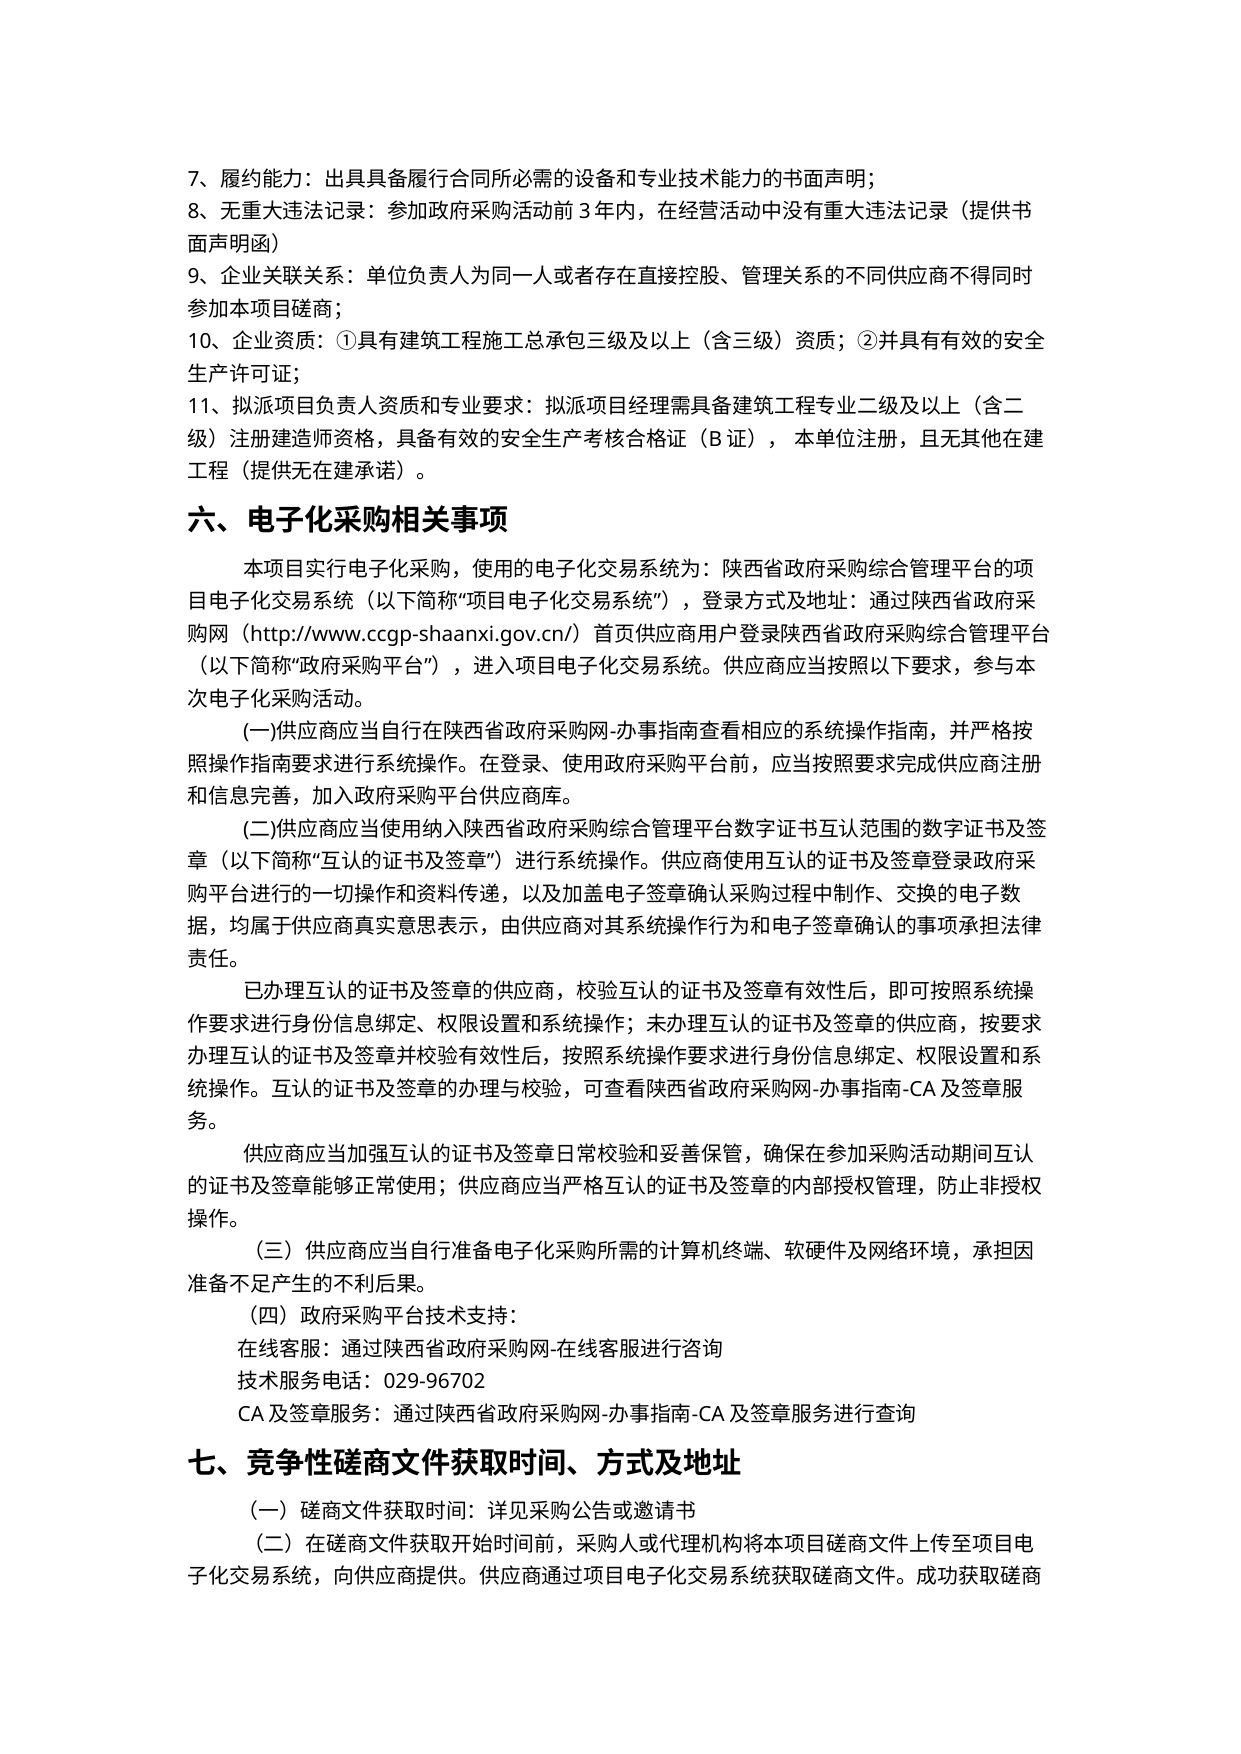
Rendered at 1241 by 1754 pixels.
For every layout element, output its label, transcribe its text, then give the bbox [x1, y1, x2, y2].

text 在线客服：通过陕西省政府采购网-在线客服进行咨询 [187, 1332, 1053, 1364]
text 7、履约能力：出具具备履行合同所必需的设备和专业技术能力的书面声明； [187, 162, 1053, 194]
text 10、企业资质：①具有建筑工程施工总承包三级及以上（含三级）资质；②并具有有效的安全生产许可证； [187, 324, 1053, 389]
text 六、电子化采购相关事项 [187, 487, 1053, 552]
text (二)供应商应当使用纳入陕西省政府采购综合管理平台数字证书互认范围的数字证书及签章（以下简称“互认的证书及签章”）进行系统操作。供应商使用互认的证书及签章登录政府采购平台进行的一切操作和资料传递，以及加盖电子签章确认采购过程中制作、交换的电子数据，均属于供应商真实意思表示，由供应商对其系统操作行为和电子签章确认的事项承担法律责任。 [187, 812, 1053, 974]
text CA及签章服务：通过陕西省政府采购网-办事指南-CA及签章服务进行查询 [187, 1397, 1053, 1429]
text 9、企业关联关系：单位负责人为同一人或者存在直接控股、管理关系的不同供应商不得同时参加本项目磋商； [187, 259, 1053, 324]
text 技术服务电话：029-96702 [187, 1364, 1053, 1397]
text 供应商应当加强互认的证书及签章日常校验和妥善保管，确保在参加采购活动期间互认的证书及签章能够正常使用；供应商应当严格互认的证书及签章的内部授权管理，防止非授权操作。 [187, 1137, 1053, 1234]
text 七、竞争性磋商文件获取时间、方式及地址 [187, 1429, 1053, 1494]
text 8、无重大违法记录：参加政府采购活动前3年内，在经营活动中没有重大违法记录（提供书面声明函） [187, 194, 1053, 259]
text （四）政府采购平台技术支持： [187, 1299, 1053, 1332]
text （三）供应商应当自行准备电子化采购所需的计算机终端、软硬件及网络环境，承担因准备不足产生的不利后果。 [187, 1234, 1053, 1299]
text （一）磋商文件获取时间：详见采购公告或邀请书 [187, 1494, 1053, 1527]
text 已办理互认的证书及签章的供应商，校验互认的证书及签章有效性后，即可按照系统操作要求进行身份信息绑定、权限设置和系统操作；未办理互认的证书及签章的供应商，按要求办理互认的证书及签章并校验有效性后，按照系统操作要求进行身份信息绑定、权限设置和系统操作。互认的证书及签章的办理与校验，可查看陕西省政府采购网-办事指南-CA及签章服务。 [187, 974, 1053, 1137]
text 11、拟派项目负责人资质和专业要求：拟派项目经理需具备建筑工程专业二级及以上（含二级）注册建造师资格，具备有效的安全生产考核合格证（B证）， 本单位注册，且无其他在建工程（提供无在建承诺）。 [187, 389, 1053, 487]
text 本项目实行电子化采购，使用的电子化交易系统为：陕西省政府采购综合管理平台的项目电子化交易系统（以下简称“项目电子化交易系统”），登录方式及地址：通过陕西省政府采购网（http://www.ccgp-shaanxi.gov.cn/）首页供应商用户登录陕西省政府采购综合管理平台（以下简称“政府采购平台”），进入项目电子化交易系统。供应商应当按照以下要求，参与本次电子化采购活动。 [187, 552, 1053, 714]
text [187, 1527, 1053, 1592]
text (一)供应商应当自行在陕西省政府采购网-办事指南查看相应的系统操作指南，并严格按照操作指南要求进行系统操作。在登录、使用政府采购平台前，应当按照要求完成供应商注册和信息完善，加入政府采购平台供应商库。 [187, 714, 1053, 812]
